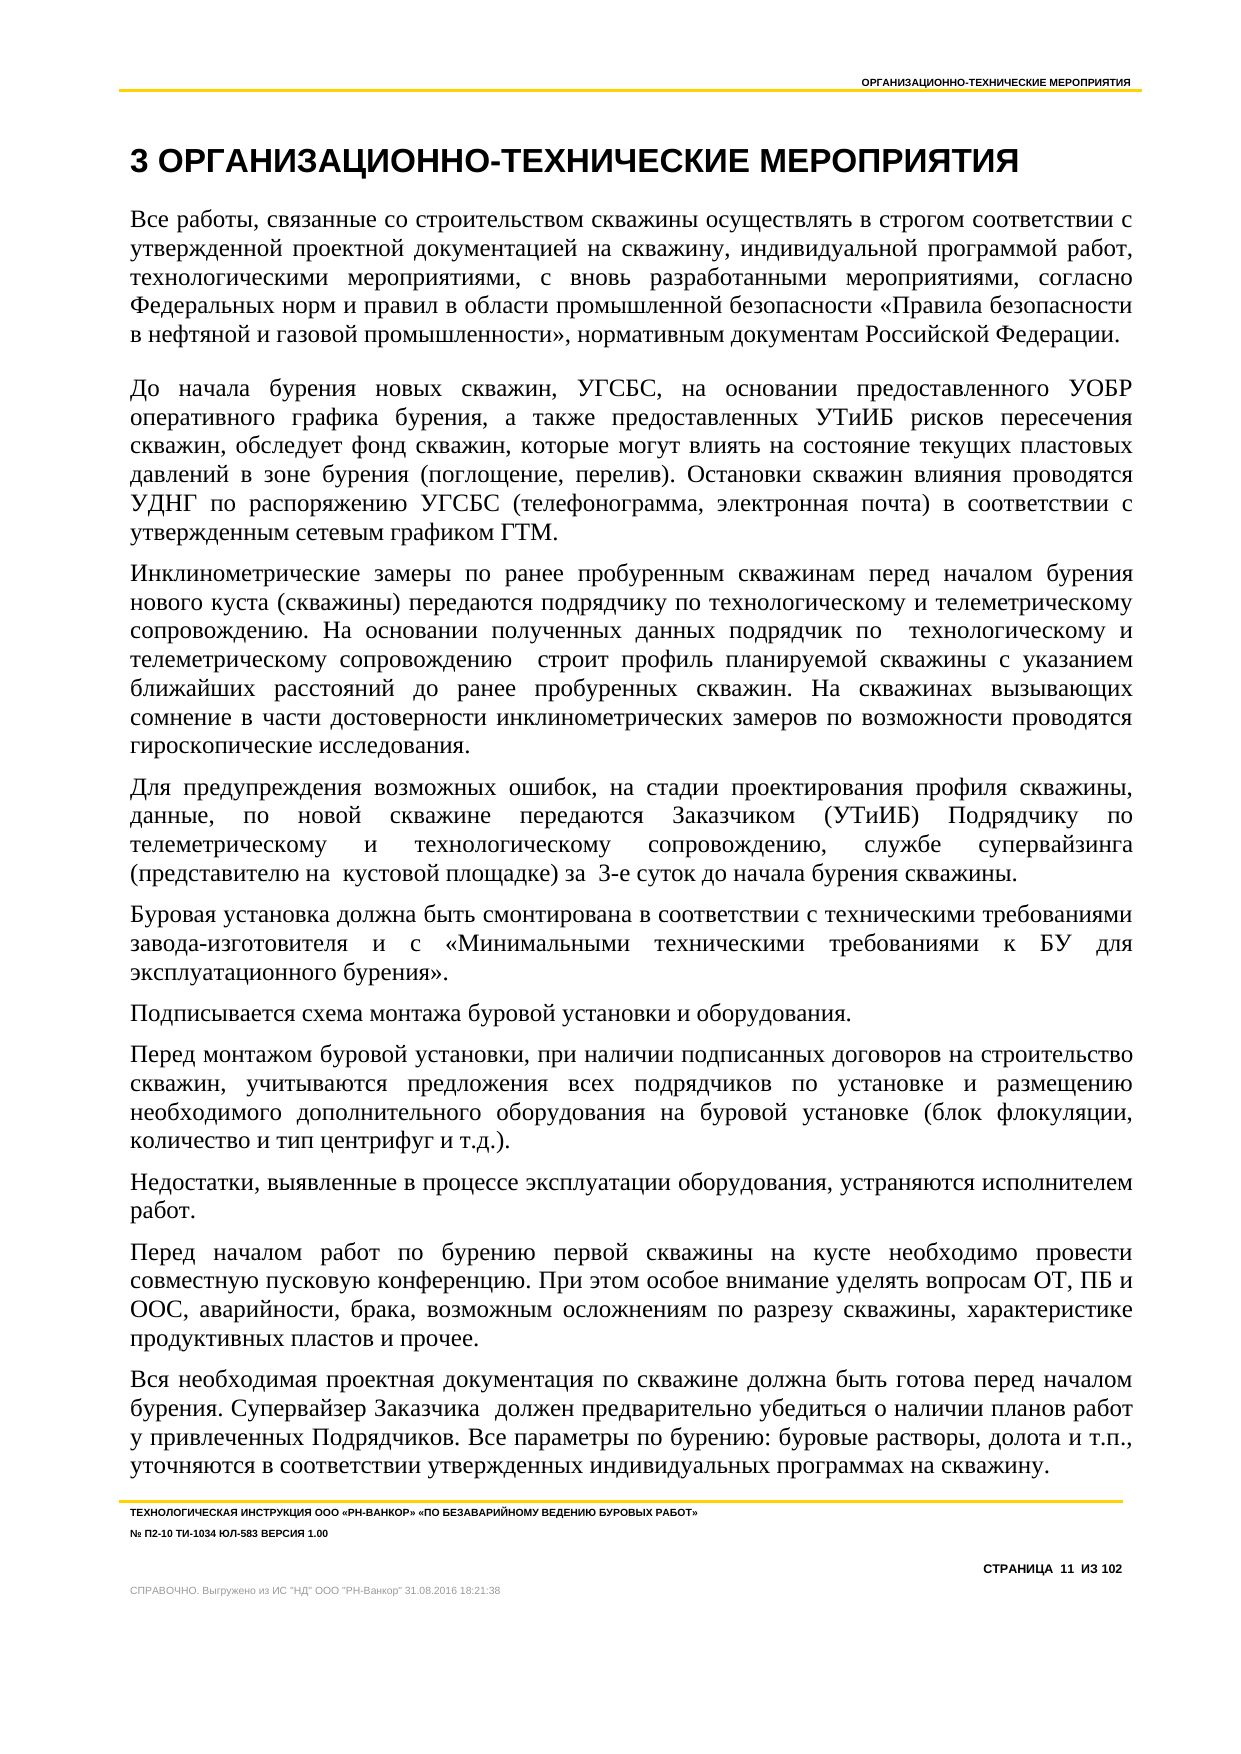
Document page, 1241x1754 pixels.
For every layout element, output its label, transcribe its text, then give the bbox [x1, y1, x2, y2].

text Подписывается схема монтажа буровой установки и оборудования. [130, 998, 1134, 1027]
text До начала бурения новых скважин, УГСБС, на основании предоставленного УОБР оперативного графика бурения, а также предоставленных УТиИБ рисков пересечения скважин, обследует фонд скважин, которые могут влиять на состояние текущих пластовых давлений в зоне бурения (поглощение, перелив). Остановки скважин влияния проводятся УДНГ по распоряжению УГСБС (телефонограмма, электронная почта) в соответствии с утвержденным сетевым графиком ГТМ. [130, 373, 1134, 546]
text Буровая установка должна быть смонтирована в соответствии с техническими требованиями завода-изготовителя и с «Минимальными техническими требованиями к БУ для эксплуатационного бурения». [130, 899, 1134, 986]
text Перед монтажом буровой установки, при наличии подписанных договоров на строительство скважин, учитываются предложения всех подрядчиков по установке и размещению необходимого дополнительного оборудования на буровой установке (блок флокуляции, количество и тип центрифуг и т.д.). [130, 1039, 1134, 1154]
text Инклинометрические замеры по ранее пробуренным скважинам перед началом бурения нового куста (скважины) передаются подрядчику по технологическому и телеметрическому сопровождению. На основании полученных данных подрядчик по технологическому и телеметрическому сопровождению строит профиль планируемой скважины с указанием ближайших расстояний до ранее пробуренных скважин. На скважинах вызывающих сомнение в части достоверности инклинометрических замеров по возможности проводятся гироскопические исследования. [130, 558, 1134, 759]
text Перед началом работ по бурению первой скважины на кусте необходимо провести совместную пусковую конференцию. При этом особое внимание уделять вопросам ОТ, ПБ и ООС, аварийности, брака, возможным осложнениям по разрезу скважины, характеристике продуктивных пластов и прочее. [130, 1237, 1134, 1352]
text Недостатки, выявленные в процессе эксплуатации оборудования, устраняются исполнителем работ. [130, 1167, 1134, 1224]
text Вся необходимая проектная документация по скважине должна быть готова перед началом бурения. Супервайзер Заказчика должен предварительно убедиться о наличии планов работ у привлеченных Подрядчиков. Все параметры по бурению: буровые растворы, долота и т.п., уточняются в соответствии утвержденных индивидуальных программах на скважину. [130, 1364, 1134, 1479]
subtitle Все работы, связанные со строительством скважины осуществлять в строгом соответствии с утвержденной проектной документацией на скважину, индивидуальной программой работ, технологическими мероприятиями, с вновь разработанными мероприятиями, согласно Федеральных норм и правил в области промышленной безопасности «Правила безопасности в нефтяной и газовой промышленности», нормативным документам Российской Федерации. [130, 204, 1134, 348]
text Для предупреждения возможных ошибок, на стадии проектирования профиля скважины, данные, по новой скважине передаются Заказчиком (УТиИБ) Подрядчику по телеметрическому и технологическому сопровождению, службе супервайзинга (представителю на кустовой площадке) за 3-е суток до начала бурения скважины. [130, 772, 1134, 887]
subtitle 3 ОРГАНИЗАЦИОННО-ТЕХНИЧЕСКИЕ МЕРОПРИЯТИЯ [130, 141, 1134, 179]
